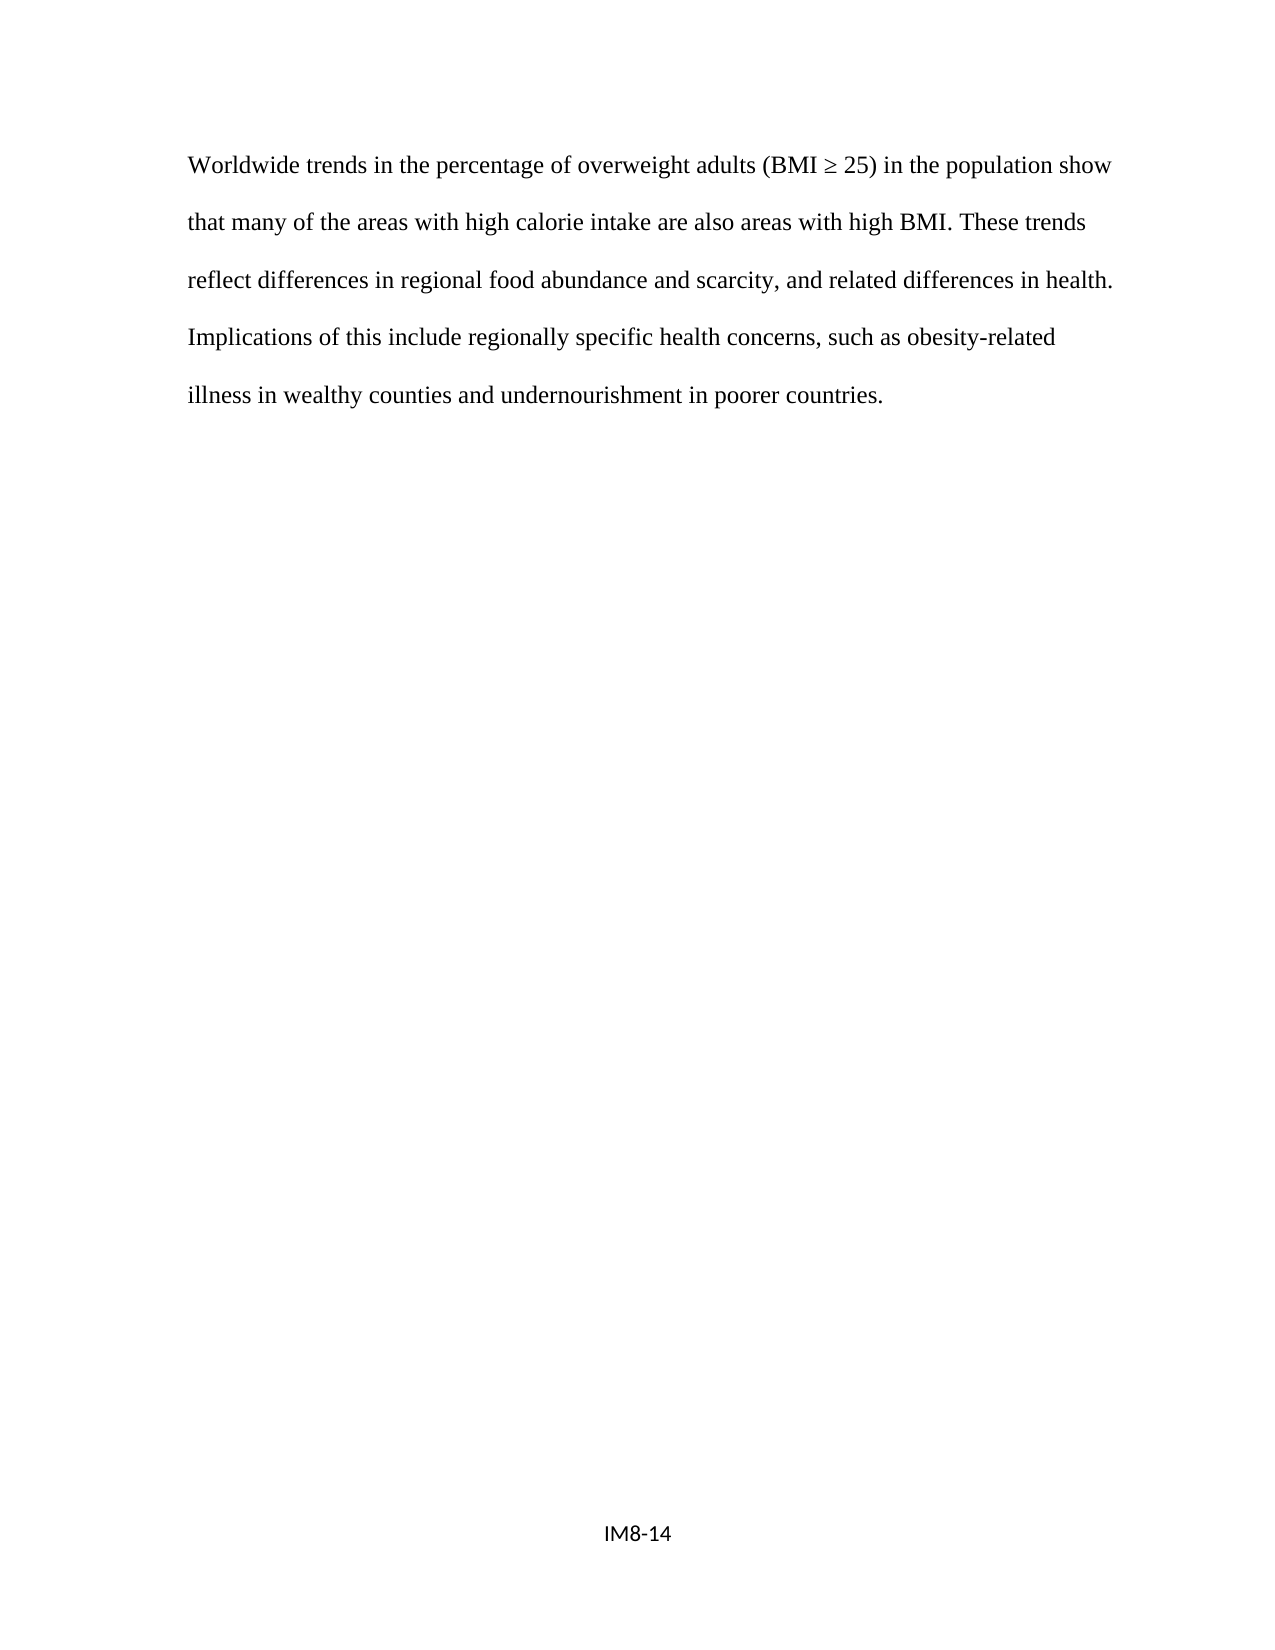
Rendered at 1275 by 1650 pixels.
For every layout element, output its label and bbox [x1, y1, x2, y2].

text [187, 150, 1125, 409]
